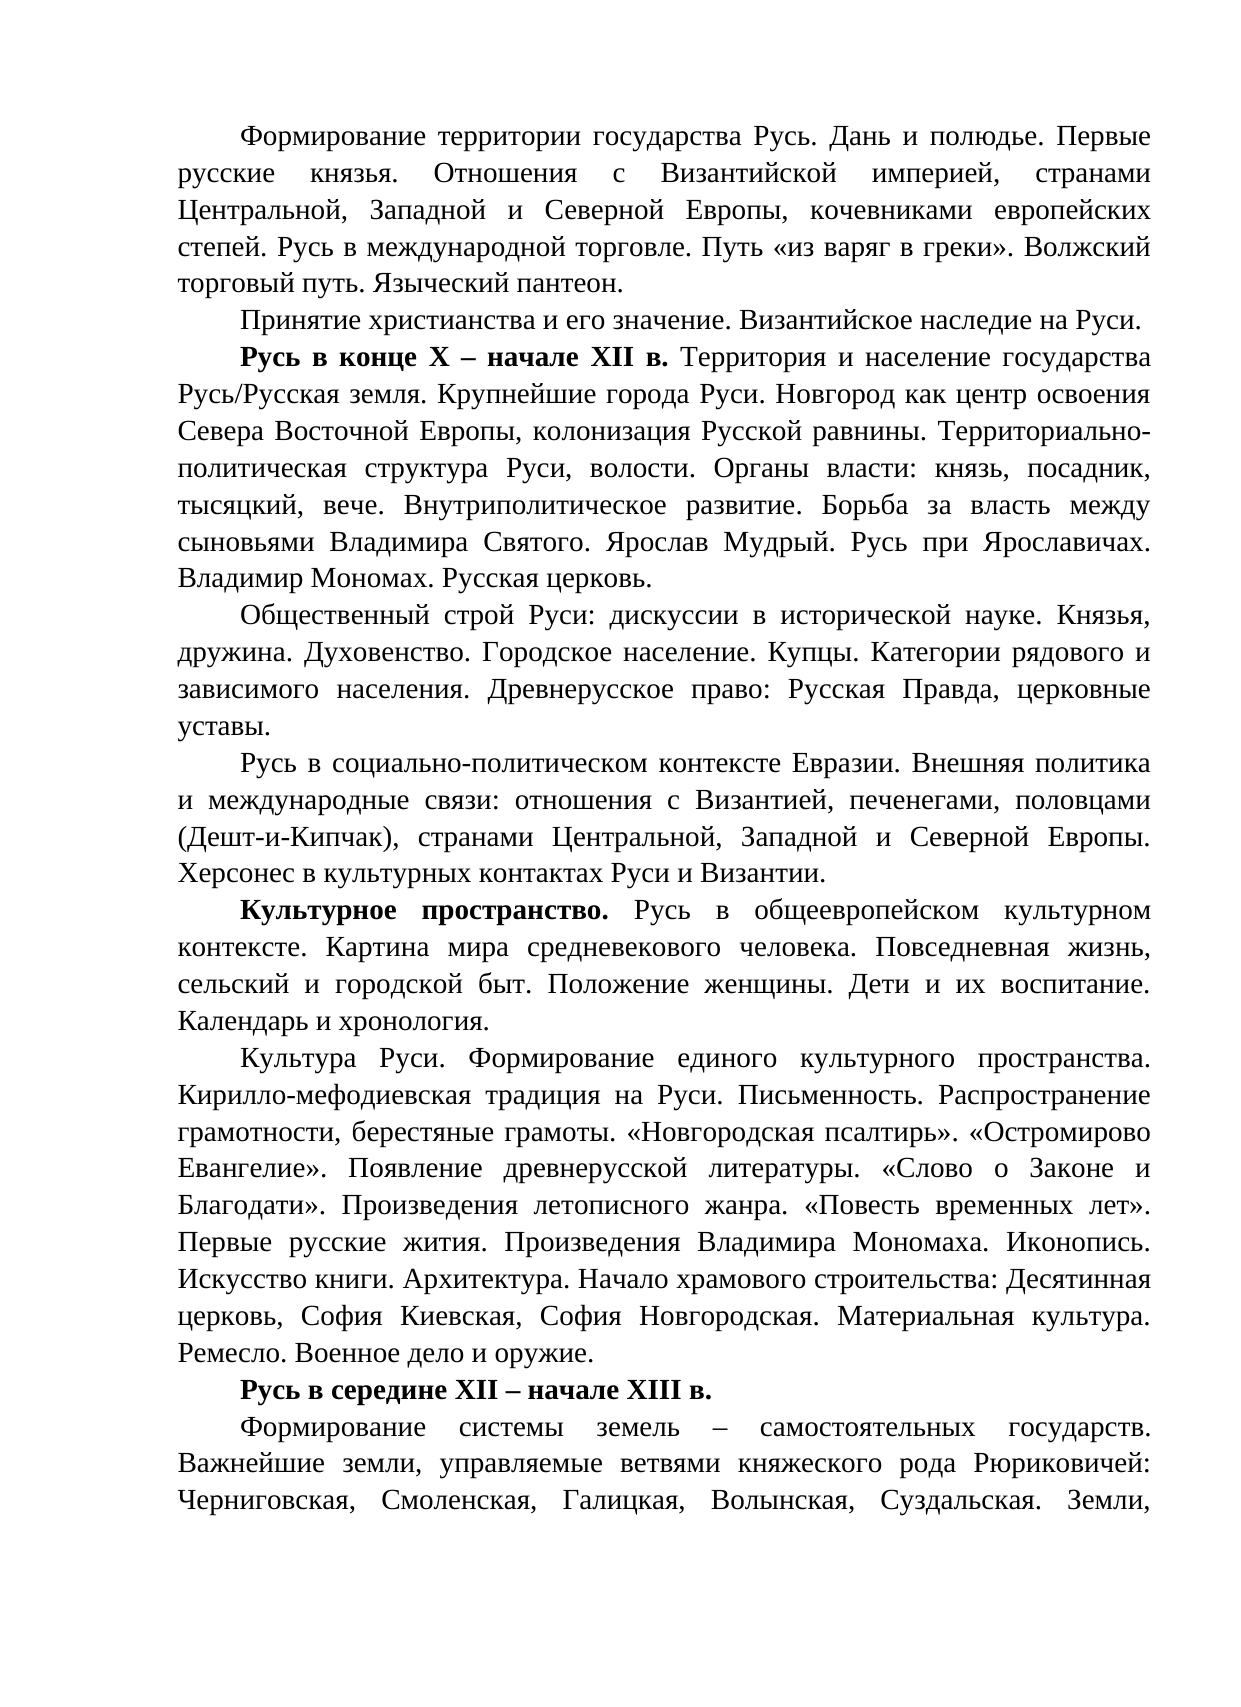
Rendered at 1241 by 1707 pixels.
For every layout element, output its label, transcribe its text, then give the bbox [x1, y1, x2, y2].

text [177, 1409, 1152, 1516]
text Культура Руси. Формирование единого культурного пространства. Кирилло-мефодиевская традиция на Руси. Письменность. Распространение грамотности, берестяные грамоты. «Новгородская псалтирь». «Остромирово Евангелие». Появление древнерусской литературы. «Слово о Законе и Благодати». Произведения летописного жанра. «Повесть временных лет». Первые русские жития. Произведения Владимира Мономаха. Иконопись. Искусство книги. Архитектура. Начало храмового строительства: Десятинная церковь, София Киевская, София Новгородская. Материальная культура. Ремесло. Военное дело и оружие. [177, 1040, 1152, 1368]
text Принятие христианства и его значение. Византийское наследие на Руси. [177, 302, 1152, 336]
text Русь в социально-политическом контексте Евразии. Внешняя политика и международные связи: отношения с Византией, печенегами, половцами (Дешт-и-Кипчак), странами Центральной, Западной и Северной Европы. Херсонес в культурных контактах Руси и Византии. [177, 745, 1152, 889]
text Общественный строй Руси: дискуссии в исторической науке. Князья, дружина. Духовенство. Городское население. Купцы. Категории рядового и зависимого населения. Древнерусское право: Русская Правда, церковные уставы. [177, 597, 1152, 742]
text Культурное пространство. Русь в общеевропейском культурном контексте. Картина мира средневекового человека. Повседневная жизнь, сельский и городской быт. Положение женщины. Дети и их воспитание. Календарь и хронология. [177, 892, 1152, 1037]
text Формирование территории государства Русь. Дань и полюдье. Первые русские князья. Отношения с Византийской империей, странами Центральной, Западной и Северной Европы, кочевниками европейских степей. Русь в международной торговле. Путь «из варяг в греки». Волжский торговый путь. Языческий пантеон. [177, 118, 1152, 299]
text Русь в конце X – начале XII в. Территория и население государства Русь/Русская земля. Крупнейшие города Руси. Новгород как центр освоения Севера Восточной Европы, колонизация Русской равнины. Территориально-политическая структура Руси, волости. Органы власти: князь, посадник, тысяцкий, вече. Внутриполитическое развитие. Борьба за власть между сыновьями Владимира Святого. Ярослав Мудрый. Русь при Ярославичах. Владимир Мономах. Русская церковь. [177, 339, 1152, 594]
text Русь в середине XII – начале XIII в. [177, 1372, 1152, 1405]
